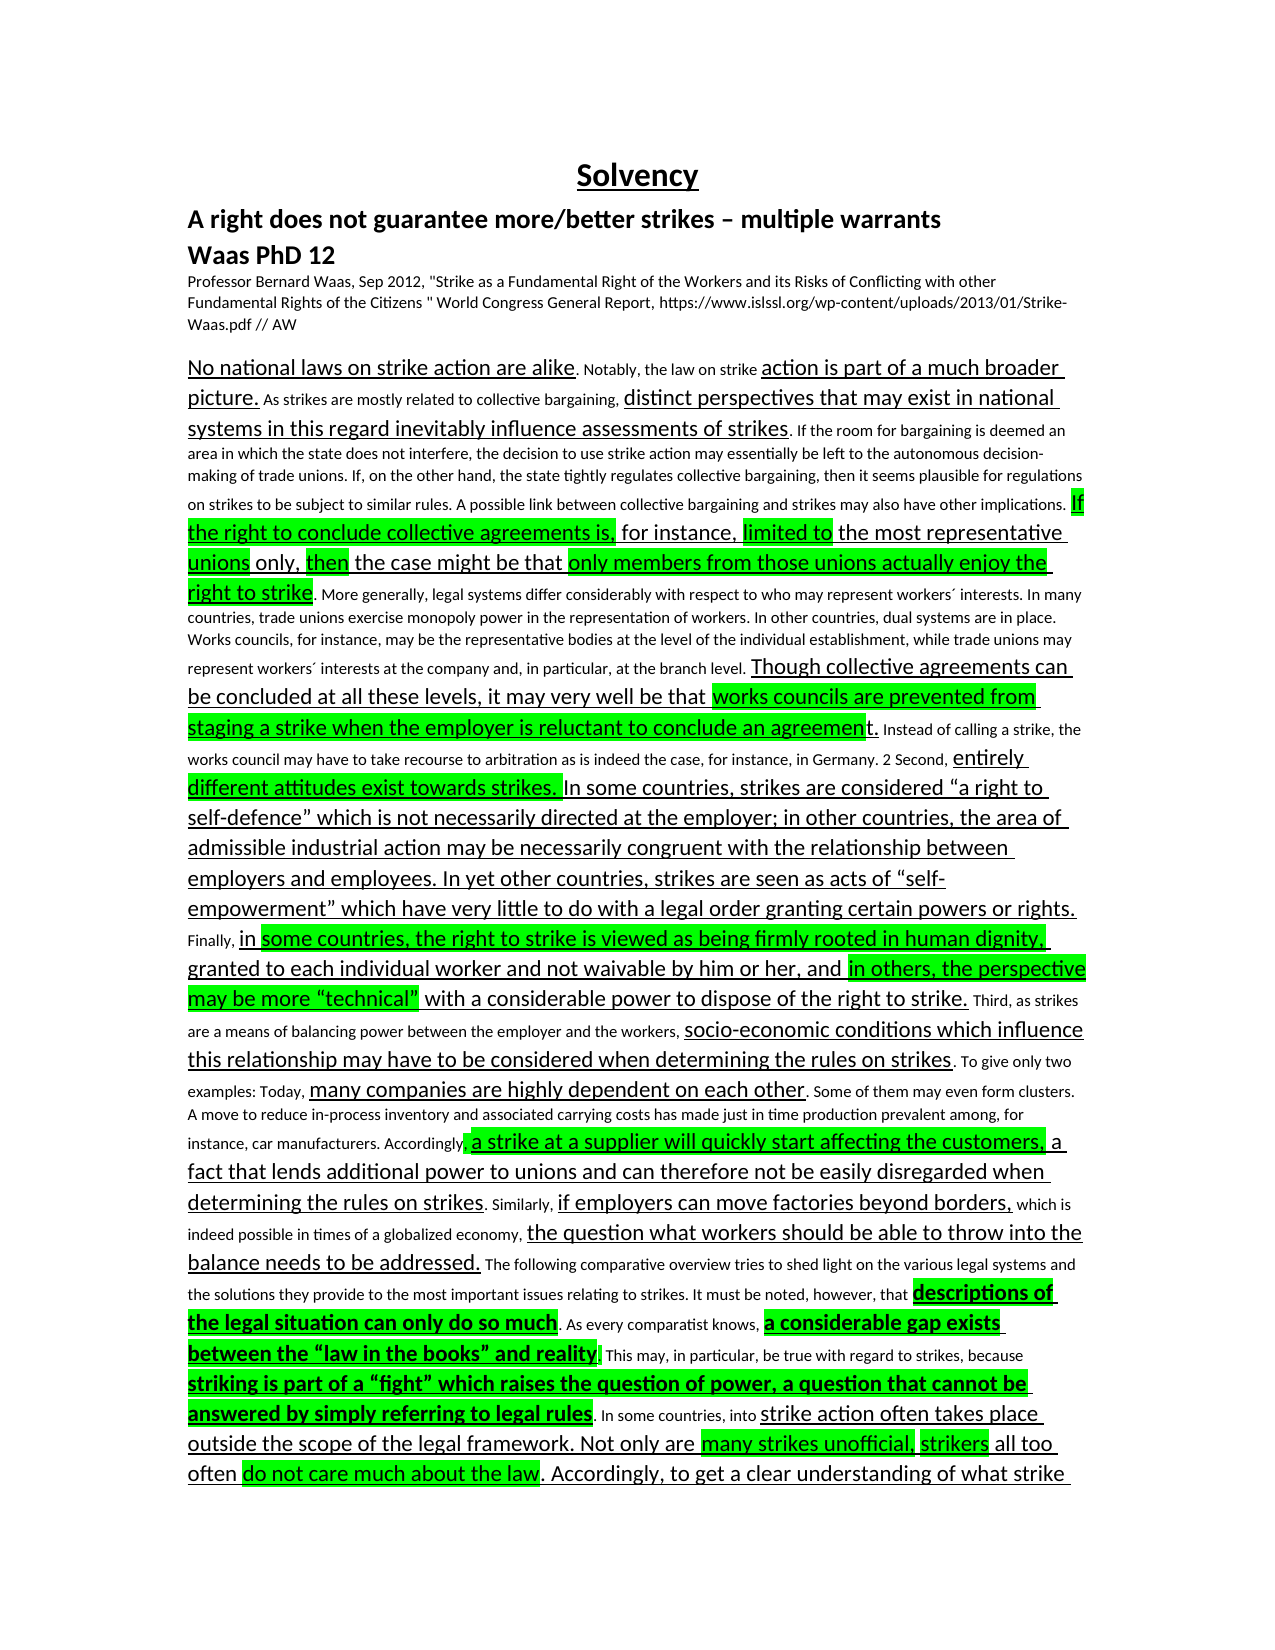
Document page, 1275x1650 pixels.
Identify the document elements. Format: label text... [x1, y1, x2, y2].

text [187, 353, 1087, 1487]
text Waas PhD 12 [187, 238, 1087, 271]
text A right does not guarantee more/better strikes – multiple warrants [187, 202, 1087, 235]
subtitle Solvency [187, 154, 1087, 195]
text Professor Bernard Waas, Sep 2012, "Strike as a Fundamental Right of the Workers and its Risks of Conflicting with other Fundamental Rights of the Citizens " World Congress General Report, https://www.islssl.org/wp-content/uploads/2013/01/Strike-Waas.pdf // AW [187, 271, 1087, 335]
